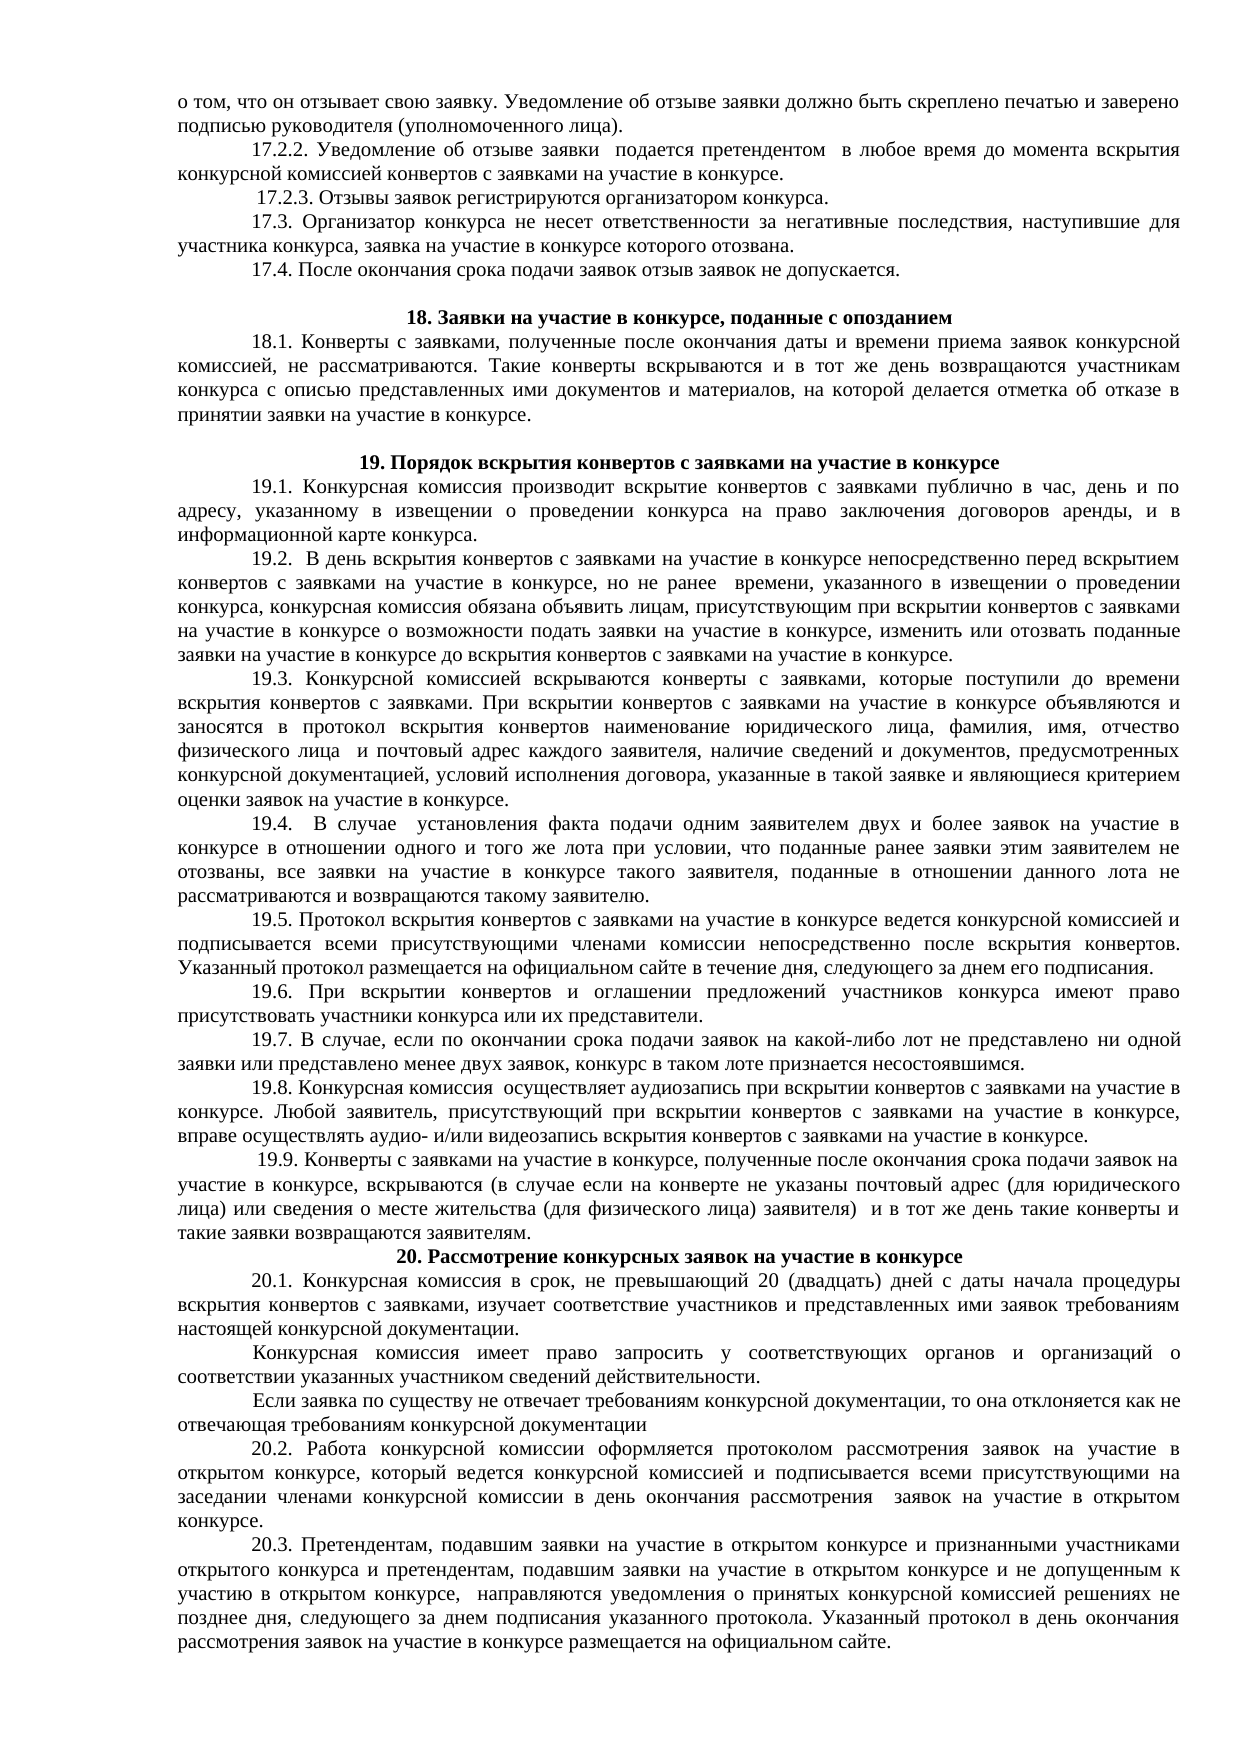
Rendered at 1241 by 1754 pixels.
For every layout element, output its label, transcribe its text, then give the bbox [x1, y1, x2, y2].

list 19.2. В день вскрытия конвертов с заявками на участие в конкурсе непосредственно перед вскрытием конвертов с заявками на участие в конкурсе, но не ранее времени, указанного в извещении о проведении конкурса, конкурсная комиссия обязана объявить лицам, присутствующим при вскрытии конвертов с заявками на участие в конкурсе о возможности подать заявки на участие в конкурсе, изменить или отозвать поданные заявки на участие в конкурсе до вскрытия конвертов с заявками на участие в конкурсе. [177, 546, 1181, 666]
list 18. Заявки на участие в конкурсе, поданные с опозданием [177, 305, 1181, 329]
text 20.2. Работа конкурсной комиссии оформляется протоколом рассмотрения заявок на участие в открытом конкурсе, который ведется конкурсной комиссией и подписывается всеми присутствующими на заседании членами конкурсной комиссии в день окончания рассмотрения заявок на участие в открытом конкурсе. [177, 1436, 1181, 1532]
list 19.5. Протокол вскрытия конвертов с заявками на участие в конкурсе ведется конкурсной комиссией и подписывается всеми присутствующими членами комиссии непосредственно после вскрытия конвертов. Указанный протокол размещается на официальном сайте в течение дня, следующего за днем его подписания. [177, 907, 1181, 979]
text 20.1. Конкурсная комиссия в срок, не превышающий 20 (двадцать) дней с даты начала процедуры вскрытия конвертов с заявками, изучает соответствие участников и представленных ими заявок требованиям настоящей конкурсной документации. [177, 1268, 1181, 1340]
text 20.3. Претендентам, подавшим заявки на участие в открытом конкурсе и признанными участниками открытого конкурса и претендентам, подавшим заявки на участие в открытом конкурсе и не допущенным к участию в открытом конкурсе, направляются уведомления о принятых конкурсной комиссией решениях не позднее дня, следующего за днем подписания указанного протокола. Указанный протокол в день окончания рассмотрения заявок на участие в конкурсе размещается на официальном сайте. [177, 1532, 1181, 1653]
list 19.1. Конкурсная комиссия производит вскрытие конвертов с заявками публично в час, день и по адресу, указанному в извещении о проведении конкурса на право заключения договоров аренды, и в информационной карте конкурса. [177, 474, 1181, 546]
list 19.8. Конкурсная комиссия осуществляет аудиозапись при вскрытии конвертов с заявками на участие в конкурсе. Любой заявитель, присутствующий при вскрытии конвертов с заявками на участие в конкурсе, вправе осуществлять аудио- и/или видеозапись вскрытия конвертов с заявками на участие в конкурсе. [177, 1075, 1181, 1147]
list 19. Порядок вскрытия конвертов с заявками на участие в конкурсе [177, 449, 1181, 474]
text 19.9. Конверты с заявками на участие в конкурсе, полученные после окончания срока подачи заявок на участие в конкурсе, вскрываются (в случае если на конверте не указаны почтовый адрес (для юридического лица) или сведения о месте жительства (для физического лица) заявителя) и в тот же день такие конверты и такие заявки возвращаются заявителям. [177, 1147, 1181, 1244]
text Конкурсная комиссия имеет право запросить у соответствующих органов и организаций о соответствии указанных участником сведений действительности. [177, 1340, 1181, 1388]
list 17.4. После окончания срока подачи заявок отзыв заявок не допускается. [177, 257, 1181, 281]
list 18.1. Конверты с заявками, полученные после окончания даты и времени приема заявок конкурсной комиссией, не рассматриваются. Такие конверты вскрываются и в тот же день возвращаются участникам конкурса с описью представленных ими документов и материалов, на которой делается отметка об отказе в принятии заявки на участие в конкурсе. [177, 329, 1181, 426]
list 17.3. Организатор конкурса не несет ответственности за негативные последствия, наступившие для участника конкурса, заявка на участие в конкурсе которого отозвана. [177, 209, 1181, 257]
list 17.2.3. Отзывы заявок регистрируются организатором конкурса. [177, 185, 1181, 209]
list 19.4. В случае установления факта подачи одним заявителем двух и более заявок на участие в конкурсе в отношении одного и того же лота при условии, что поданные ранее заявки этим заявителем не отозваны, все заявки на участие в конкурсе такого заявителя, поданные в отношении данного лота не рассматриваются и возвращаются такому заявителю. [177, 811, 1181, 907]
text Если заявка по существу не отвечает требованиям конкурсной документации, то она отклоняется как не отвечающая требованиям конкурсной документации [177, 1388, 1181, 1436]
list 19.6. При вскрытии конвертов и оглашении предложений участников конкурса имеют право присутствовать участники конкурса или их представители. [177, 979, 1181, 1027]
list 19.7. В случае, если по окончании срока подачи заявок на какой-либо лот не представлено ни одной заявки или представлено менее двух заявок, конкурс в таком лоте признается несостоявшимся. [177, 1027, 1181, 1075]
list 19.3. Конкурсной комиссией вскрываются конверты с заявками, которые поступили до времени вскрытия конвертов с заявками. При вскрытии конвертов с заявками на участие в конкурсе объявляются и заносятся в протокол вскрытия конвертов наименование юридического лица, фамилия, имя, отчество физического лица и почтовый адрес каждого заявителя, наличие сведений и документов, предусмотренных конкурсной документацией, условий исполнения договора, указанные в такой заявке и являющиеся критерием оценки заявок на участие в конкурсе. [177, 666, 1181, 811]
text 20. Рассмотрение конкурсных заявок на участие в конкурсе [177, 1244, 1181, 1268]
list 17.2.2. Уведомление об отзыве заявки подается претендентом в любое время до момента вскрытия конкурсной комиссией конвертов с заявками на участие в конкурсе. [177, 137, 1181, 185]
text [177, 89, 1181, 137]
